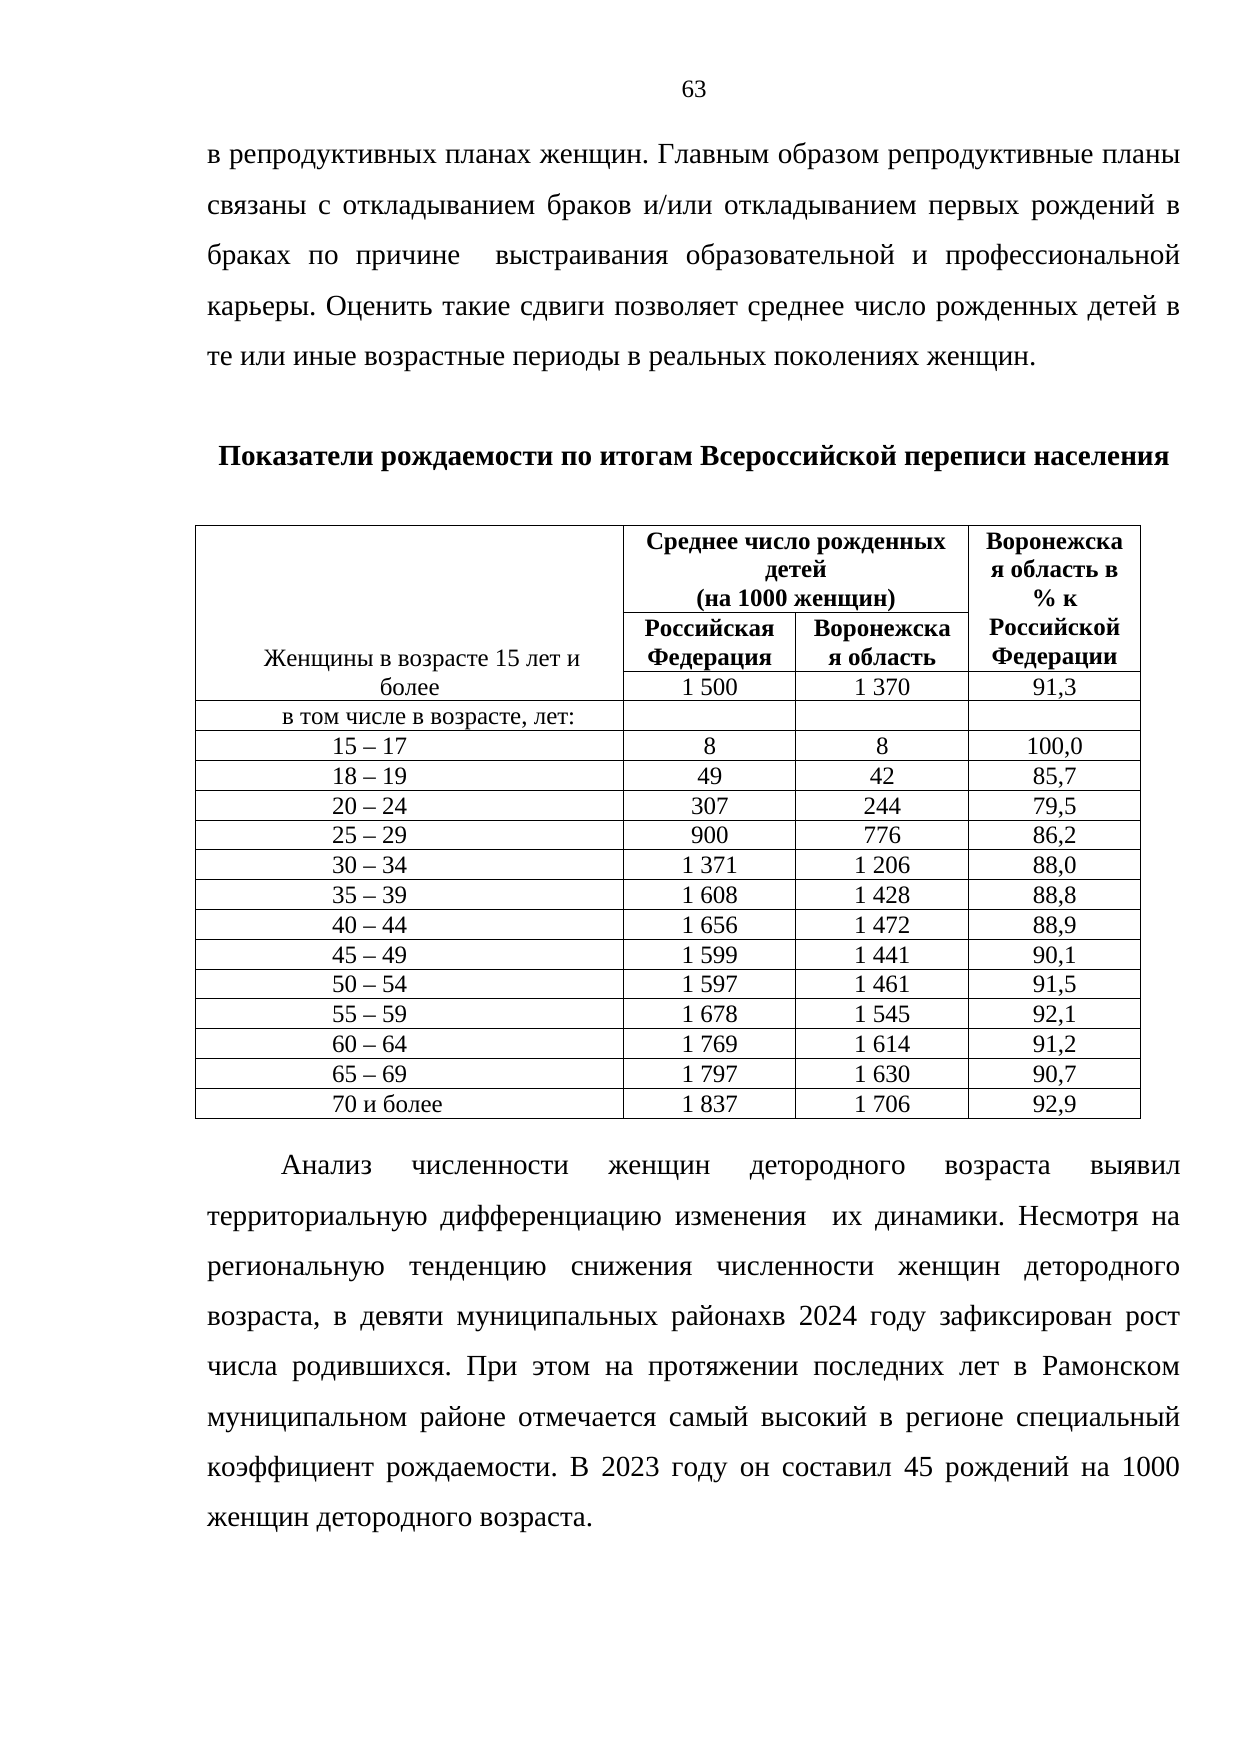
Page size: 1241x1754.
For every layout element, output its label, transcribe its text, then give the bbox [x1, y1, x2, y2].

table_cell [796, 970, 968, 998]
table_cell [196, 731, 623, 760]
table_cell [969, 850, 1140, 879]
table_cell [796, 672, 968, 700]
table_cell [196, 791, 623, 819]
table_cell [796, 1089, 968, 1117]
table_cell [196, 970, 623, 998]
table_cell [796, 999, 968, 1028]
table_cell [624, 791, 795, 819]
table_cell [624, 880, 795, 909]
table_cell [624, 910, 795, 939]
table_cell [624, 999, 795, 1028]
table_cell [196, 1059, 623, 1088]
text Анализ численности женщин детородного возраста выявил территориальную дифференциацию изменения их динамики. Несмотря на региональную тенденцию снижения численности женщин детородного возраста, в девяти муниципальных районахв 2024 году зафиксирован рост числа родившихся. При этом на протяжении последних лет в Рамонском муниципальном районе отмечается самый высокий в регионе специальный коэффициент рождаемости. В 2023 году он составил 45 рождений на 1000 женщин детородного возраста. [207, 1147, 1181, 1533]
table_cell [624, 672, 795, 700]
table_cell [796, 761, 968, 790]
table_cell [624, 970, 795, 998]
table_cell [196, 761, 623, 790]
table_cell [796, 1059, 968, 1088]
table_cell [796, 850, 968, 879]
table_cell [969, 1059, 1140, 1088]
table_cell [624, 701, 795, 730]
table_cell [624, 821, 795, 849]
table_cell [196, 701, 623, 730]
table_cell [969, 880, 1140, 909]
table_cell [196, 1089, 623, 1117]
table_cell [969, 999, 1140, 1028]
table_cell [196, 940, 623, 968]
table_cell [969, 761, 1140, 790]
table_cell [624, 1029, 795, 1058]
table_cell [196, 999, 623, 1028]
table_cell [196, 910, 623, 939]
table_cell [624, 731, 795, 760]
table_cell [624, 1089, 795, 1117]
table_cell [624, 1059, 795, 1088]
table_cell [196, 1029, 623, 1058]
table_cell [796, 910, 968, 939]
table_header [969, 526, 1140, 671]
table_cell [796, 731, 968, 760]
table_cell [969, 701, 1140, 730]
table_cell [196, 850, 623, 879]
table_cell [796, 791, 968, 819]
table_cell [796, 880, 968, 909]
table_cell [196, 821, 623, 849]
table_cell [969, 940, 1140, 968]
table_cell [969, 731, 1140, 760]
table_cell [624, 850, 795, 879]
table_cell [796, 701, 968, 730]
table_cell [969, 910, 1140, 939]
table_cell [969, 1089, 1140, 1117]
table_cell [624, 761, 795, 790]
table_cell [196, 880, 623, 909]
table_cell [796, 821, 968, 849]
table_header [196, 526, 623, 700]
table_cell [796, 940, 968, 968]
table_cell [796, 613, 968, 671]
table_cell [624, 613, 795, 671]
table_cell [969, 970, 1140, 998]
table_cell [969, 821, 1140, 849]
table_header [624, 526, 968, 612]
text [207, 137, 1181, 371]
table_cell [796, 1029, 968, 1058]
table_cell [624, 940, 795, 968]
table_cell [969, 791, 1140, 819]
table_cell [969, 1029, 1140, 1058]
text Показатели рождаемости по итогам Всероссийской переписи населения [207, 438, 1181, 472]
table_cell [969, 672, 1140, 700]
